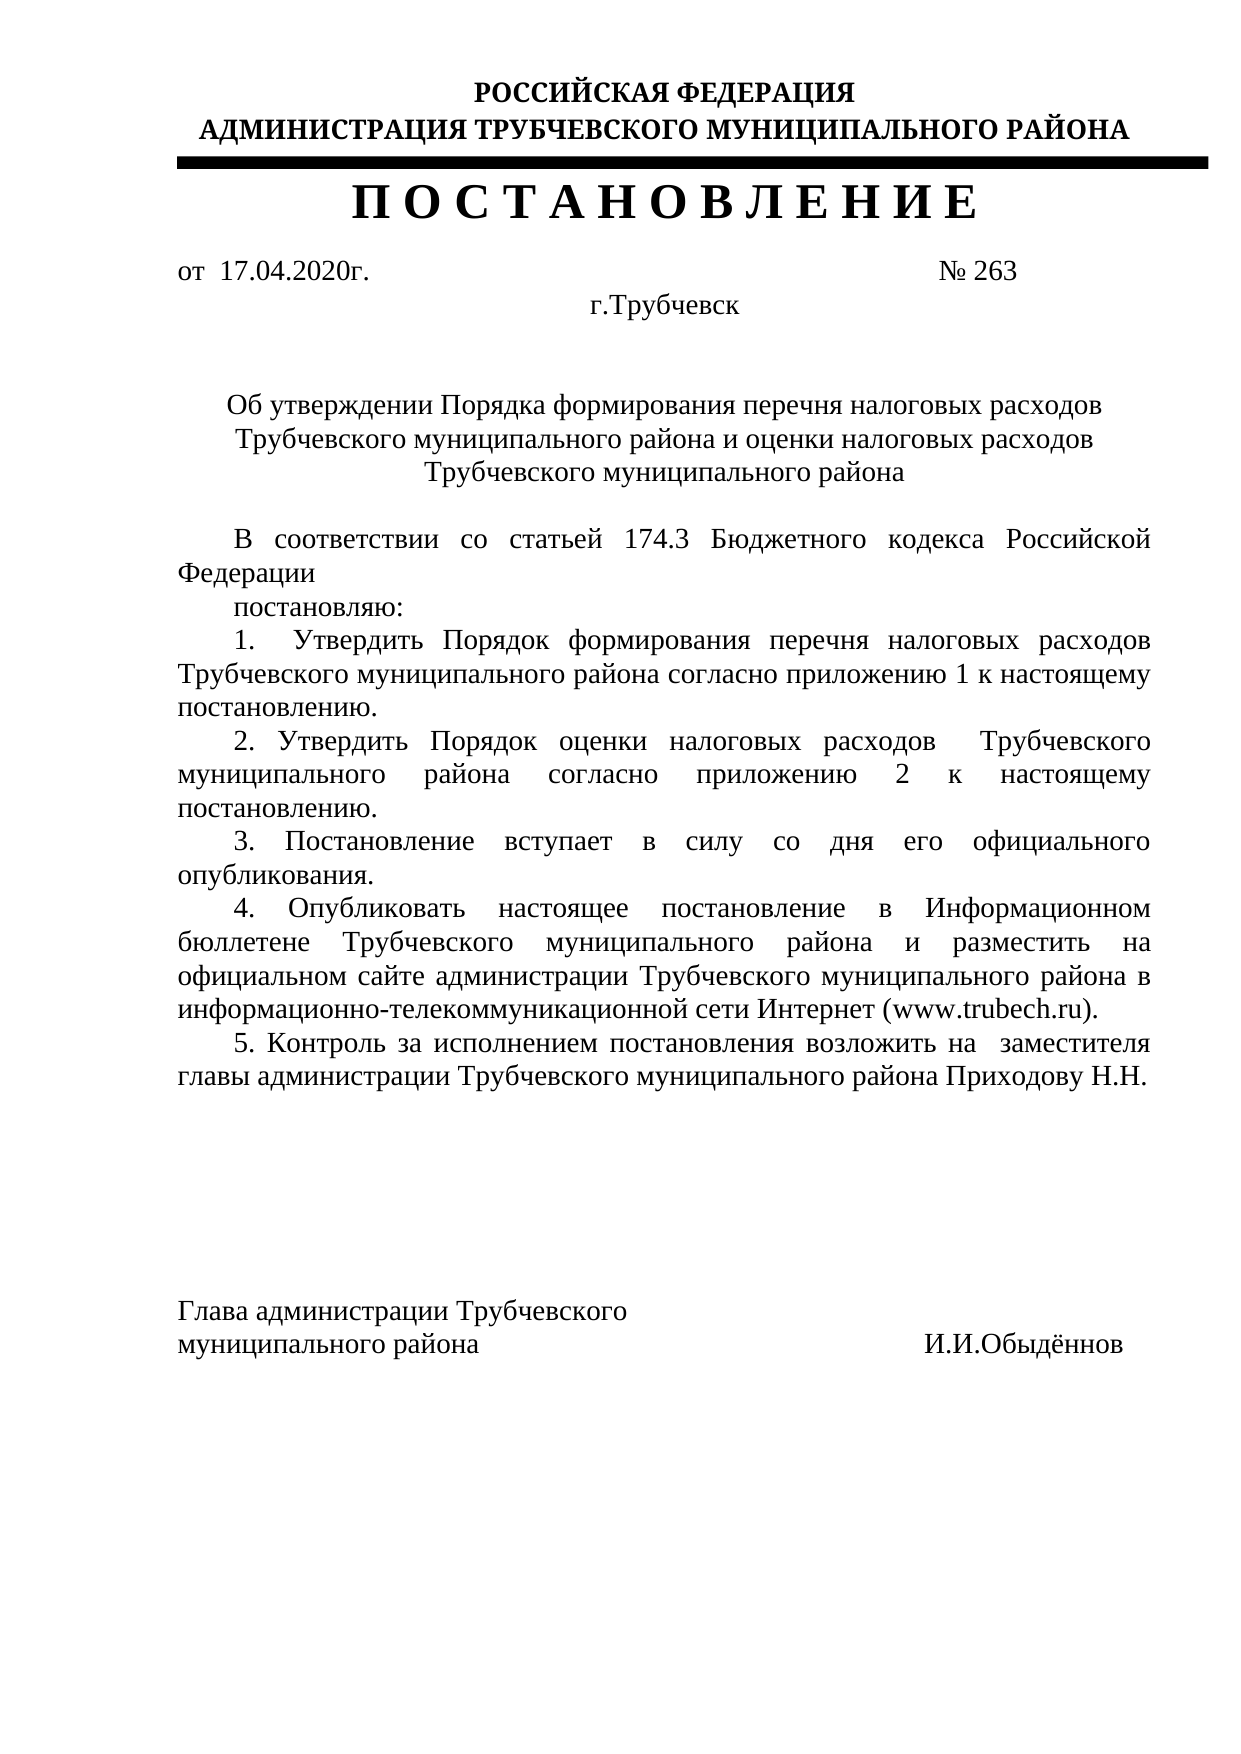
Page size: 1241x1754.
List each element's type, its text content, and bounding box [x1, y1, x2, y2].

text Трубчевского муниципального района и оценки налоговых расходов [177, 421, 1152, 454]
text г.Трубчевск [177, 287, 1152, 320]
text Трубчевского муниципального района [177, 454, 1152, 488]
text АДМИНИСТРАЦИЯ ТРУБЧЕВСКОГО МУНИЦИПАЛЬНОГО РАЙОНА [177, 111, 1152, 148]
text В соответствии со статьей 174.3 Бюджетного кодекса Российской Федерации [177, 522, 1152, 589]
text РОССИЙСКАЯ ФЕДЕРАЦИЯ [177, 74, 1152, 111]
text 5. Контроль за исполнением постановления возложить на заместителя главы администрации Трубчевского муниципального района Приходову Н.Н. [177, 1025, 1152, 1092]
text от 17.04.2020г. № 263 [177, 253, 1152, 287]
text 2. Утвердить Порядок оценки налоговых расходов Трубчевского муниципального района согласно приложению 2 к настоящему постановлению. [177, 723, 1152, 823]
text 4. Опубликовать настоящее постановление в Информационном бюллетене Трубчевского муниципального района и разместить на официальном сайте администрации Трубчевского муниципального района в информационно-телекоммуникационной сети Интернет (www.trubech.ru). [177, 891, 1152, 1025]
text 3. Постановление вступает в силу со дня его официального опубликования. [177, 823, 1152, 891]
text муниципального района И.И.Обыдённов [177, 1327, 1152, 1360]
text 1. Утвердить Порядок формирования перечня налоговых расходов Трубчевского муниципального района согласно приложению 1 к настоящему постановлению. [177, 622, 1152, 723]
text постановляю: [177, 589, 1152, 622]
text П О С Т А Н О В Л Е Н И Е [177, 172, 1152, 229]
text Глава администрации Трубчевского [177, 1293, 1152, 1327]
text Об утверждении Порядка формирования перечня налоговых расходов [177, 387, 1152, 421]
